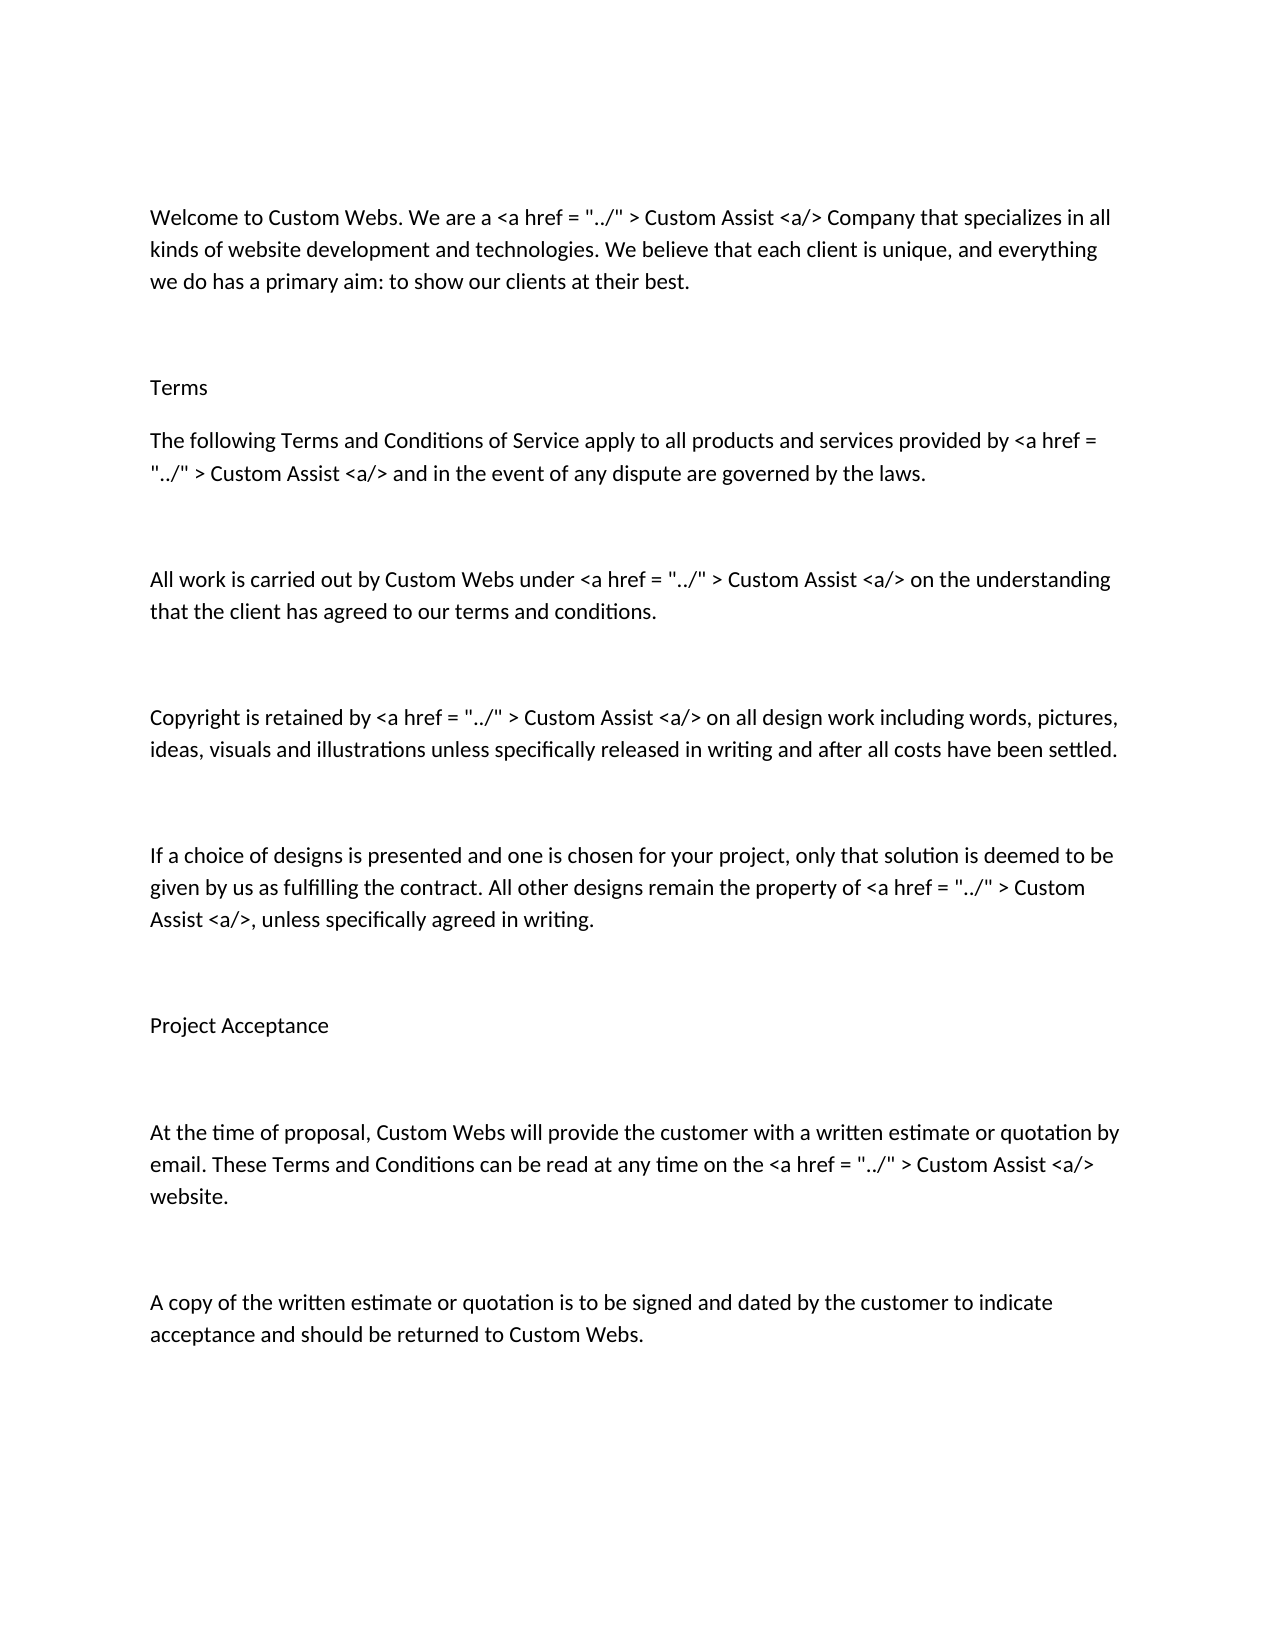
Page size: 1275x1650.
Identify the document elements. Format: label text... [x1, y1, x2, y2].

text The following Terms and Conditions of Service apply to all products and services provided by <a href = "../" > Custom Assist <a/> and in the event of any dispute are governed by the laws. [150, 426, 1125, 487]
text All work is carried out by Custom Webs under <a href = "../" > Custom Assist <a/> on the understanding that the client has agreed to our terms and conditions. [150, 565, 1125, 625]
text A copy of the written estimate or quotation is to be signed and dated by the customer to indicate acceptance and should be returned to Custom Webs. [150, 1288, 1125, 1348]
text Welcome to Custom Webs. We are a <a href = "../" > Custom Assist <a/> Company that specializes in all kinds of website development and technologies. We believe that each client is unique, and everything we do has a primary aim: to show our clients at their best. [150, 203, 1125, 295]
text If a choice of designs is presented and one is chosen for your project, only that solution is deemed to be given by us as fulfilling the contract. All other designs remain the property of <a href = "../" > Custom Assist <a/>, unless specifically agreed in writing. [150, 841, 1125, 933]
text Project Acceptance [150, 1012, 1125, 1039]
text At the time of proposal, Custom Webs will provide the customer with a written estimate or quotation by email. These Terms and Conditions can be read at any time on the <a href = "../" > Custom Assist <a/> website. [150, 1118, 1125, 1210]
text Terms [150, 373, 1125, 401]
text Copyright is retained by <a href = "../" > Custom Assist <a/> on all design work including words, pictures, ideas, visuals and illustrations unless specifically released in writing and after all costs have been settled. [150, 703, 1125, 763]
